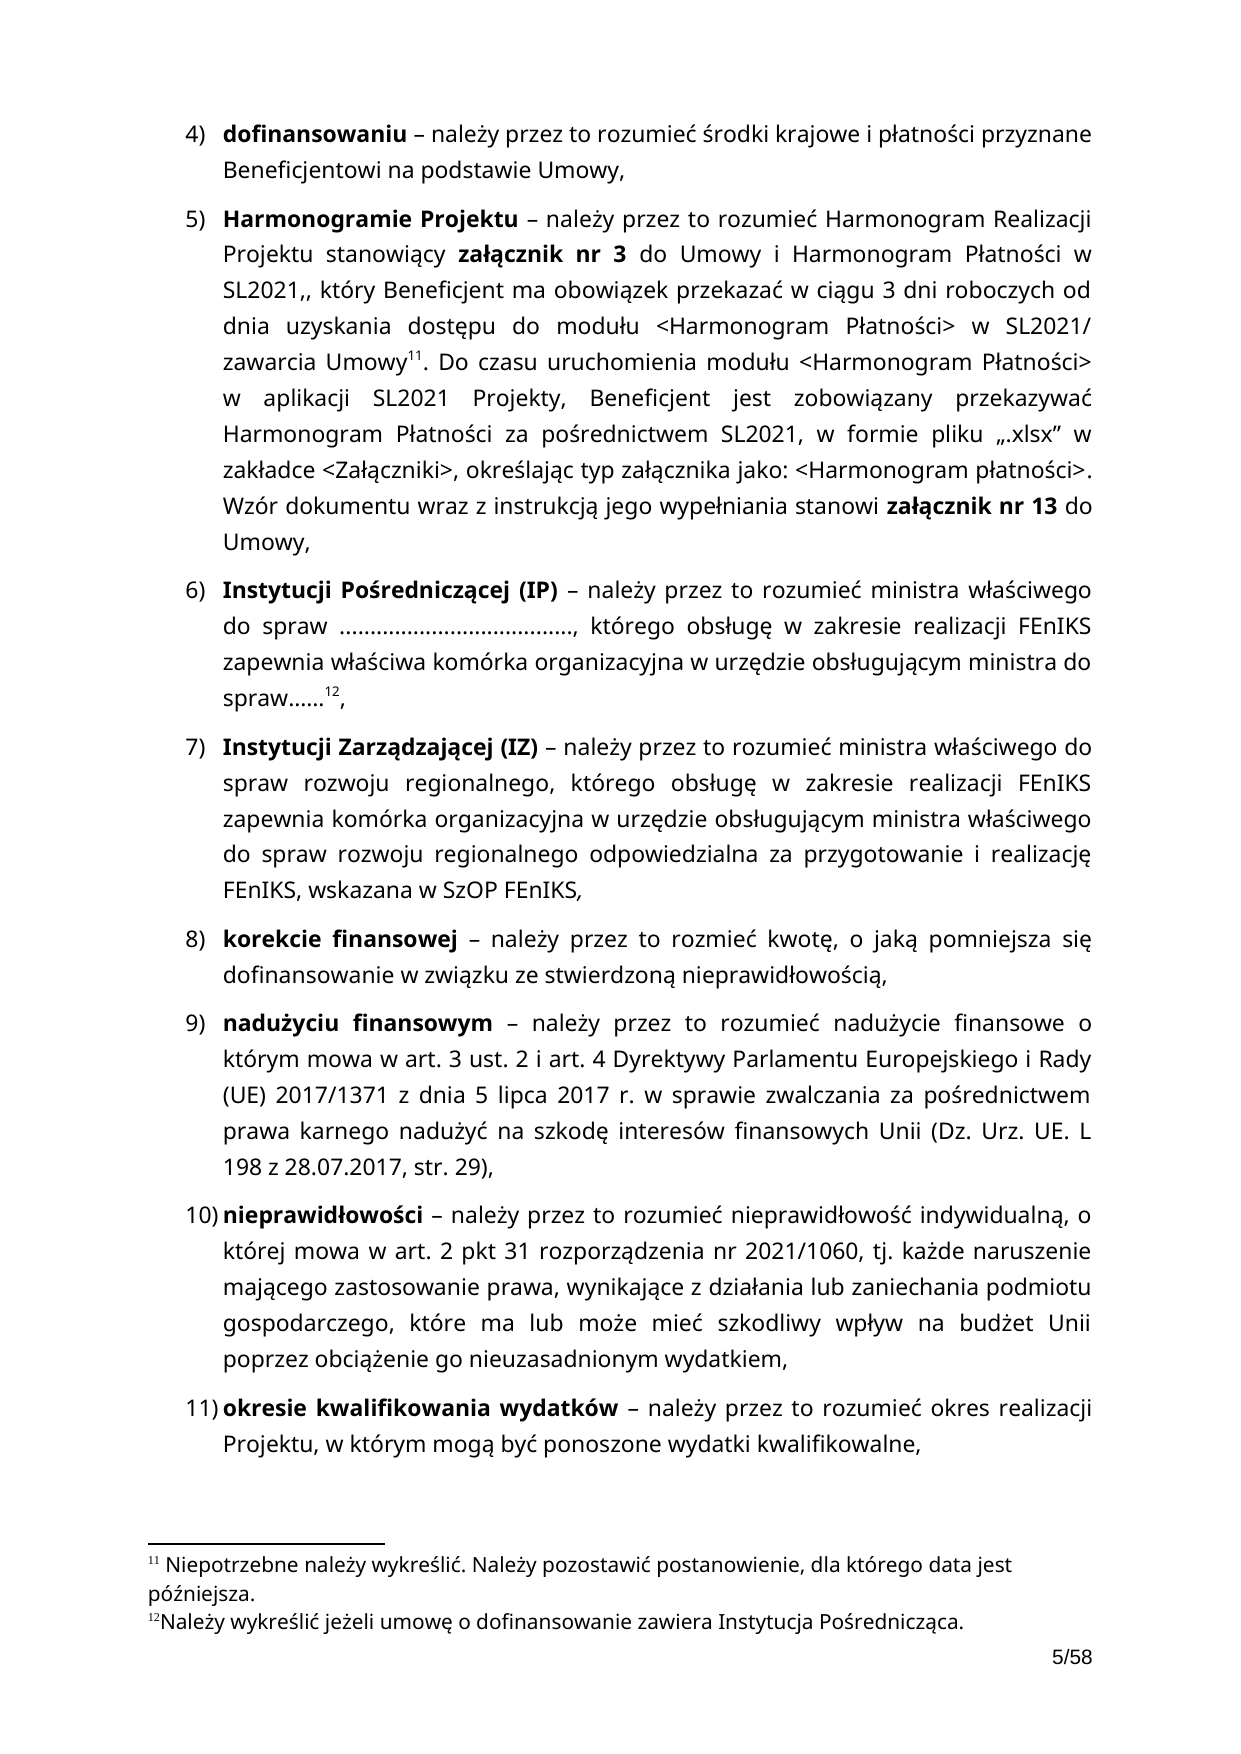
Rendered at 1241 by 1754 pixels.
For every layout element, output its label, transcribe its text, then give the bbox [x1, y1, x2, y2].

list korekcie finansowej – należy przez to rozmieć kwotę, o jaką pomniejsza się dofinansowanie w związku ze stwierdzoną nieprawidłowością, [185, 923, 1092, 990]
list Instytucji Zarządzającej (IZ) – należy przez to rozumieć ministra właściwego do spraw rozwoju regionalnego, którego obsługę w zakresie realizacji FEnIKS zapewnia komórka organizacyjna w urzędzie obsługującym ministra właściwego do spraw rozwoju regionalnego odpowiedzialna za przygotowanie i realizację FEnIKS, wskazana w SzOP FEnIKS, [185, 731, 1092, 906]
list Instytucji Pośredniczącej (IP) – należy przez to rozumieć ministra właściwego do spraw ......................................, którego obsługę w zakresie realizacji FEnIKS zapewnia właściwa komórka organizacyjna w urzędzie obsługującym ministra do spraw……, [185, 574, 1092, 713]
list Harmonogramie Projektu – należy przez to rozumieć Harmonogram Realizacji Projektu stanowiący załącznik nr 3 do Umowy i Harmonogram Płatności w SL2021,, który Beneficjent ma obowiązek przekazać w ciągu 3 dni roboczych od dnia uzyskania dostępu do modułu <Harmonogram Płatności> w SL2021/ zawarcia Umowy. Do czasu uruchomienia modułu <Harmonogram Płatności> w aplikacji SL2021 Projekty, Beneficjent jest zobowiązany przekazywać Harmonogram Płatności za pośrednictwem SL2021, w formie pliku „.xlsx” w zakładce <Załączniki>, określając typ załącznika jako: <Harmonogram płatności>. Wzór dokumentu wraz z instrukcją jego wypełniania stanowi załącznik nr 13 do Umowy, [185, 202, 1092, 557]
list okresie kwalifikowania wydatków – należy przez to rozumieć okres realizacji Projektu, w którym mogą być ponoszone wydatki kwalifikowalne, [185, 1392, 1092, 1459]
list nieprawidłowości – należy przez to rozumieć nieprawidłowość indywidualną, o której mowa w art. 2 pkt 31 rozporządzenia nr 2021/1060, tj. każde naruszenie mającego zastosowanie prawa, wynikające z działania lub zaniechania podmiotu gospodarczego, które ma lub może mieć szkodliwy wpływ na budżet Unii poprzez obciążenie go nieuzasadnionym wydatkiem, [185, 1199, 1092, 1374]
list dofinansowaniu – należy przez to rozumieć środki krajowe i płatności przyznane Beneficjentowi na podstawie Umowy, [185, 118, 1092, 185]
list nadużyciu finansowym – należy przez to rozumieć nadużycie finansowe o którym mowa w art. 3 ust. 2 i art. 4 Dyrektywy Parlamentu Europejskiego i Rady (UE) 2017/1371 z dnia 5 lipca 2017 r. w sprawie zwalczania za pośrednictwem prawa karnego nadużyć na szkodę interesów finansowych Unii (Dz. Urz. UE. L 198 z 28.07.2017, str. 29), [185, 1007, 1092, 1182]
